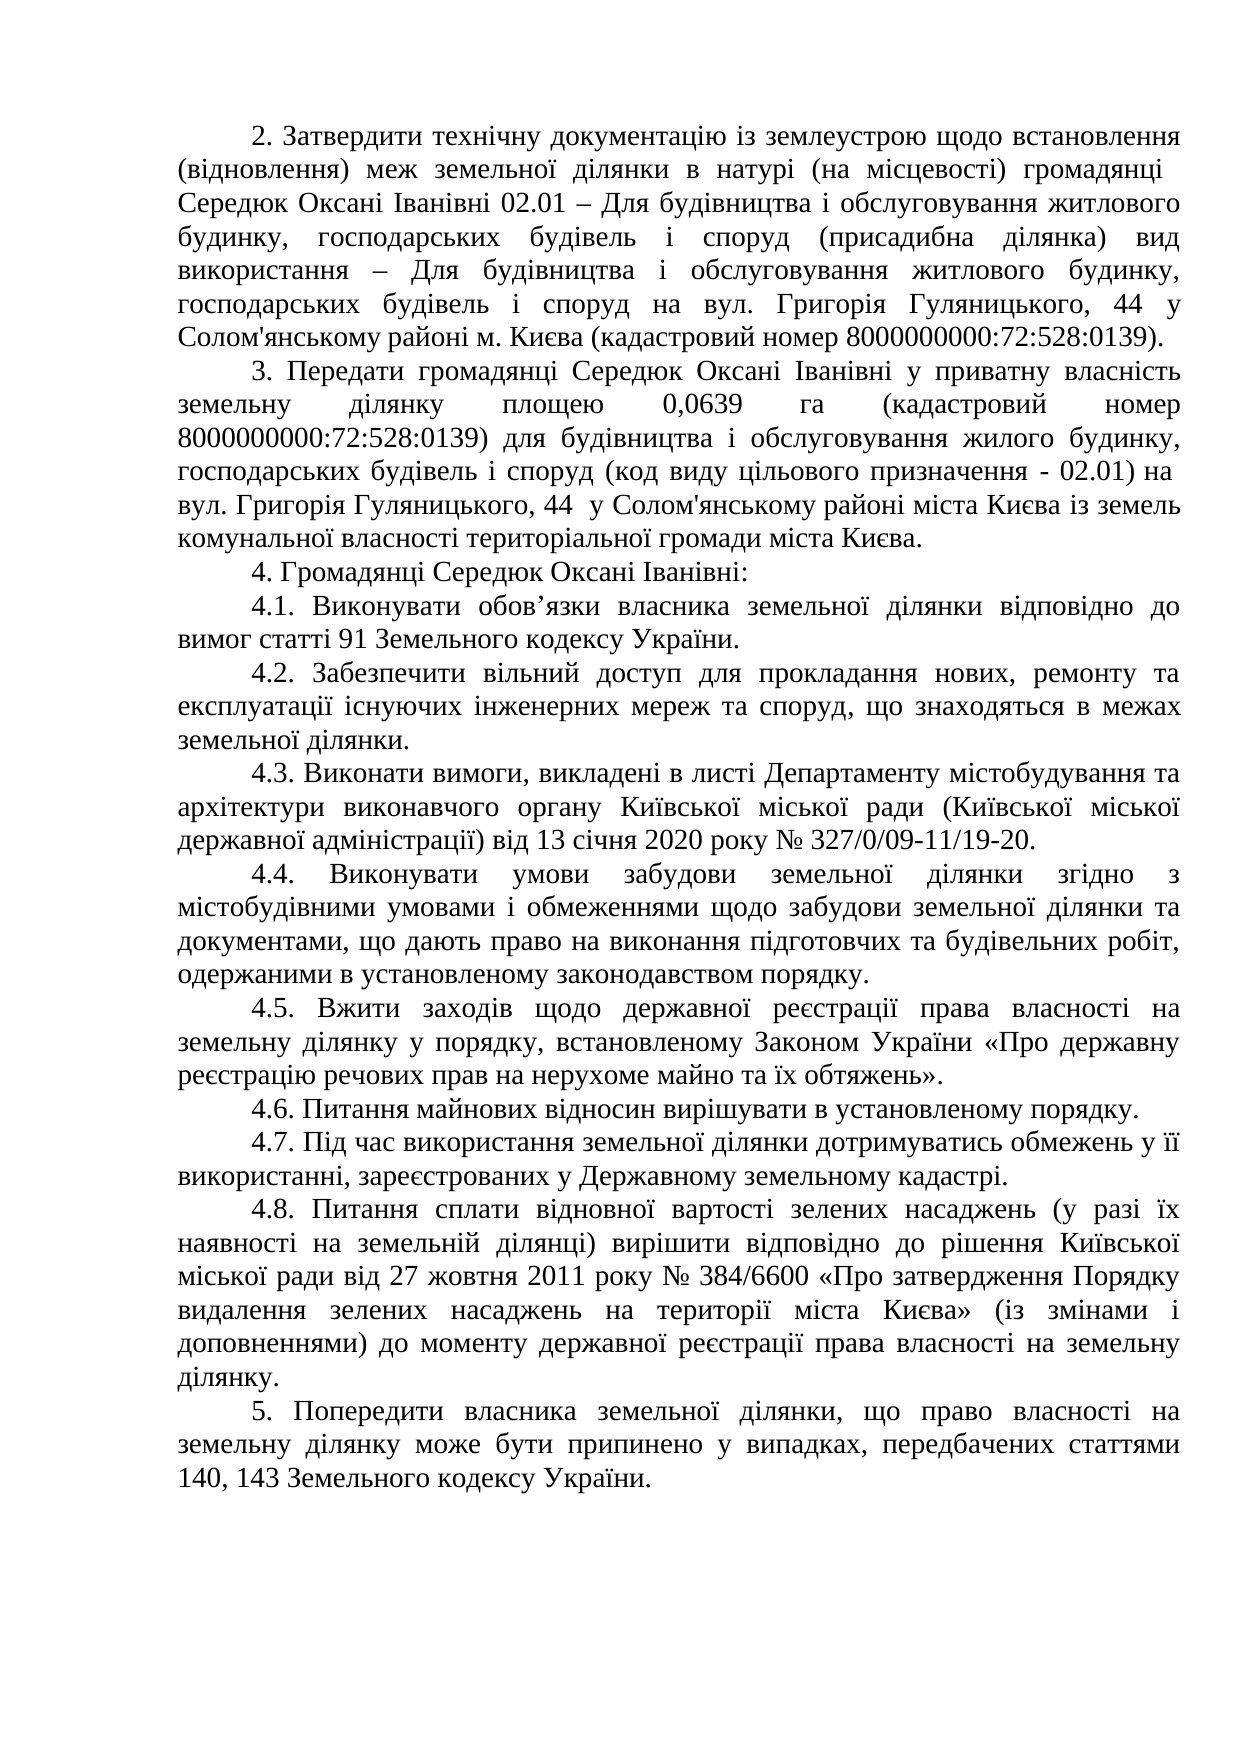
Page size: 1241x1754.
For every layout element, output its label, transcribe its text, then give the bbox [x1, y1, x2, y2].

text 4.4. Виконувати умови забудови земельної ділянки згідно з містобудівними умовами і обмеженнями щодо забудови земельної ділянки та документами, що дають право на виконання підготовчих та будівельних робіт, одержаними в установленому законодавством порядку. [177, 856, 1181, 990]
text 4. Громадянці Середюк Оксані Іванівні: [177, 554, 1181, 588]
text 2. Затвердити технічну документацію із землеустрою щодо встановлення (відновлення) меж земельної ділянки в натурі (на місцевості) громадянці Середюк Оксані Іванівні 02.01 – Для будівництва і обслуговування житлового будинку, господарських будівель і споруд (присадибна ділянка) вид використання – Для будівництва і обслуговування житлового будинку, господарських будівель і споруд на вул. Григорія Гуляницького, 44 у Солом'янському районі м. Києва (кадастровий номер 8000000000:72:528:0139). [177, 118, 1181, 353]
text 5. Попередити власника земельної ділянки, що право власності на земельну ділянку може бути припинено у випадках, передбачених статтями 140, 143 Земельного кодексу України. [177, 1393, 1181, 1493]
text 4.7. Під час використання земельної ділянки дотримуватись обмежень у її використанні, зареєстрованих у Державному земельному кадастрі. [177, 1124, 1181, 1191]
text 4.8. Питання сплати відновної вартості зелених насаджень (у разі їх наявності на земельній ділянці) вирішити відповідно до рішення Київської міської ради від 27 жовтня 2011 року № 384/6600 «Про затвердження Порядку видалення зелених насаджень на території міста Києва» (із змінами і доповненнями) до моменту державної реєстрації права власності на земельну ділянку. [177, 1191, 1181, 1393]
text 4.5. Вжити заходів щодо державної реєстрації права власності на земельну ділянку у порядку, встановленому Законом України «Про державну реєстрацію речових прав на нерухоме майно та їх обтяжень». [177, 990, 1181, 1091]
text 3. Передати громадянці Середюк Оксані Іванівні у приватну власність земельну ділянку площею 0,0639 га (кадастровий номер 8000000000:72:528:0139) для будівництва і обслуговування жилого будинку, господарських будівель і споруд (код виду цільового призначення - 02.01) на вул. Григорія Гуляницького, 44 у Солом'янському районі міста Києва із земель комунальної власності територіальної громади міста Києва. [177, 353, 1181, 554]
text 4.2. Забезпечити вільний доступ для прокладання нових, ремонту та експлуатації існуючих інженерних мереж та споруд, що знаходяться в межах земельної ділянки. [177, 655, 1181, 755]
text 4.3. Виконати вимоги, викладені в листі Департаменту містобудування та архітектури виконавчого органу Київської міської ради (Київської міської державної адміністрації) від 13 січня 2020 року № 327/0/09-11/19-20. [177, 755, 1181, 856]
text 4.6. Питання майнових відносин вирішувати в установленому порядку. [177, 1091, 1181, 1124]
text 4.1. Виконувати обов’язки власника земельної ділянки відповідно до вимог статті 91 Земельного кодексу України. [177, 588, 1181, 655]
